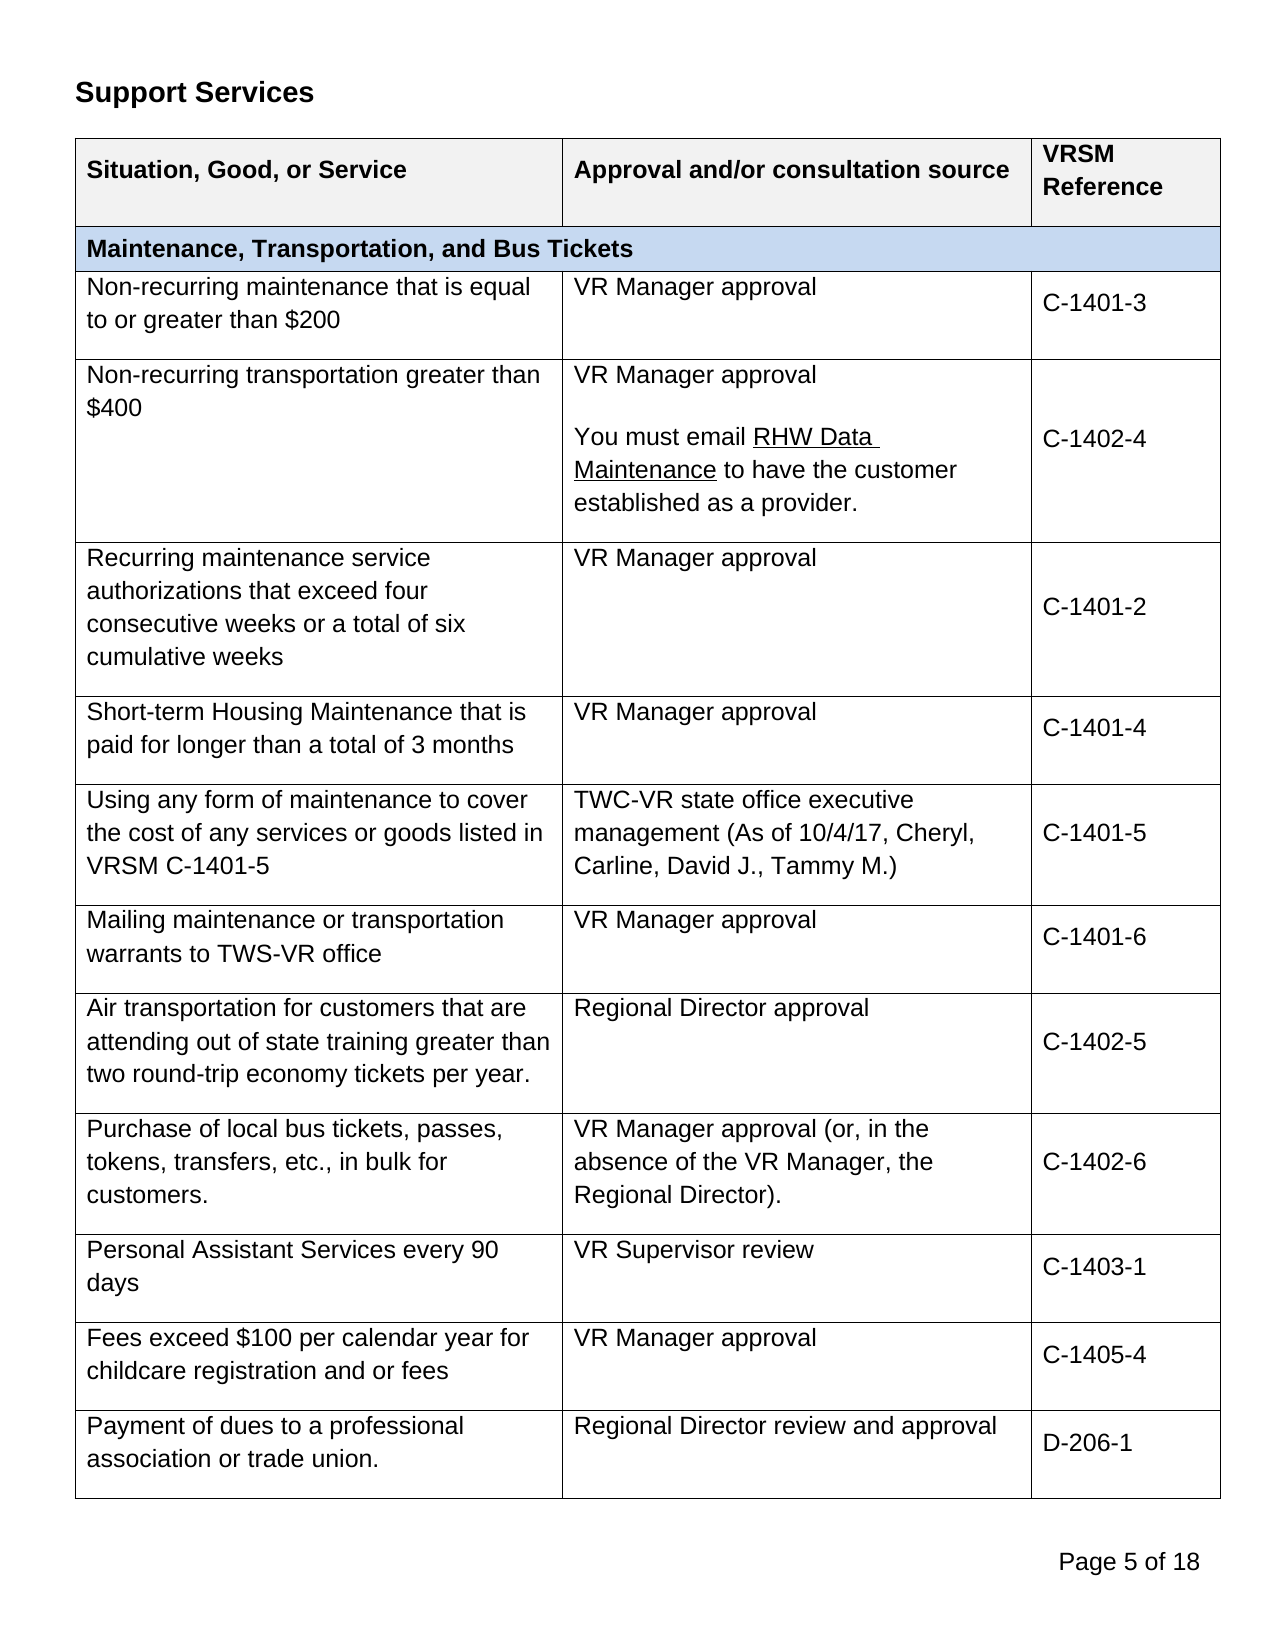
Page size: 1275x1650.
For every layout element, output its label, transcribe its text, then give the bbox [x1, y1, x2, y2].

table_cell C-1401-6 [1032, 906, 1220, 992]
table_cell VR Manager approval [563, 906, 1031, 992]
table_cell VR Manager approval You must email RHW Data Maintenance to have the customer established as a provider. [563, 360, 1031, 542]
table_cell Payment of dues to a professional association or trade union. [76, 1411, 562, 1498]
table_cell C-1401-3 [1032, 272, 1220, 358]
table_cell Non-recurring transportation greater than $400 [76, 360, 562, 542]
table_cell C-1402-6 [1032, 1114, 1220, 1234]
table_cell VR Manager approval (or, in the absence of the VR Manager, the Regional Director). [563, 1114, 1031, 1234]
table_cell Mailing maintenance or transportation warrants to TWS-VR office [76, 906, 562, 992]
table_cell D-206-1 [1032, 1411, 1220, 1498]
table_cell C-1402-5 [1032, 994, 1220, 1113]
table_cell Regional Director review and approval [563, 1411, 1031, 1498]
table_cell VR Manager approval [563, 543, 1031, 696]
table_cell C-1403-1 [1032, 1235, 1220, 1322]
table_cell Recurring maintenance service authorizations that exceed four consecutive weeks or a total of six cumulative weeks [76, 543, 562, 696]
table_cell Air transportation for customers that are attending out of state training greater than two round-trip economy tickets per year. [76, 994, 562, 1113]
table_cell Short-term Housing Maintenance that is paid for longer than a total of 3 months [76, 697, 562, 783]
table_cell Purchase of local bus tickets, passes, tokens, transfers, etc., in bulk for customers. [76, 1114, 562, 1234]
table_cell C-1402-4 [1032, 360, 1220, 542]
table_cell VR Manager approval [563, 272, 1031, 358]
subtitle Support Services [75, 75, 1200, 108]
table_cell TWC-VR state office executive management (As of 10/4/17, Cheryl, Carline, David J., Tammy M.) [563, 785, 1031, 904]
table_cell VR Manager approval [563, 1323, 1031, 1410]
table_cell Fees exceed $100 per calendar year for childcare registration and or fees [76, 1323, 562, 1410]
table_cell Maintenance, Transportation, and Bus Tickets [76, 227, 1220, 271]
table_header Approval and/or consultation source [563, 139, 1031, 226]
table_cell C-1401-4 [1032, 697, 1220, 783]
table_cell Personal Assistant Services every 90 days [76, 1235, 562, 1322]
table_cell VR Supervisor review [563, 1235, 1031, 1322]
table_cell C-1401-2 [1032, 543, 1220, 696]
table_header Situation, Good, or Service [76, 139, 562, 226]
table_cell C-1401-5 [1032, 785, 1220, 904]
table_cell Using any form of maintenance to cover the cost of any services or goods listed in VRSM C-1401-5 [76, 785, 562, 904]
table_cell C-1405-4 [1032, 1323, 1220, 1410]
table_cell VR Manager approval [563, 697, 1031, 783]
table_header VRSM Reference [1032, 139, 1220, 226]
table_cell Non-recurring maintenance that is equal to or greater than $200 [76, 272, 562, 358]
table_cell Regional Director approval [563, 994, 1031, 1113]
